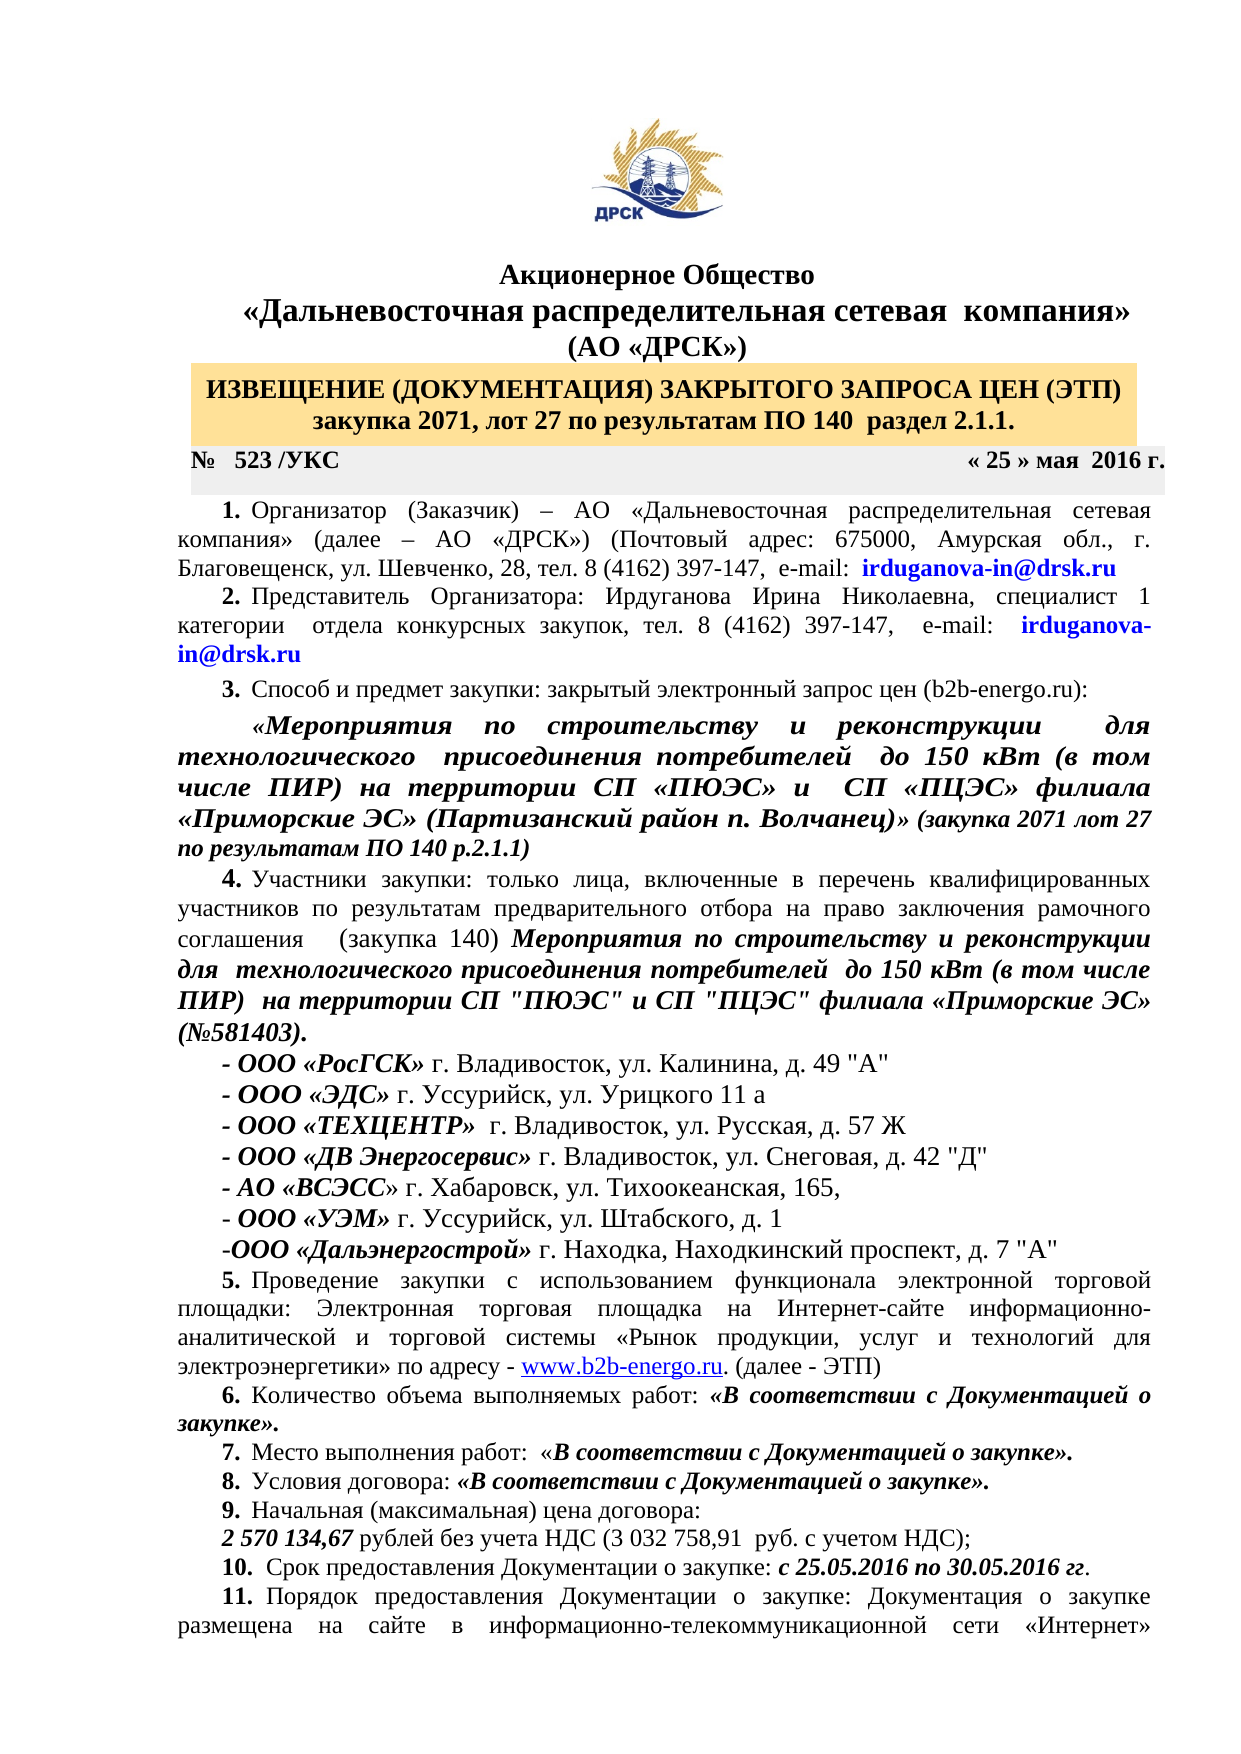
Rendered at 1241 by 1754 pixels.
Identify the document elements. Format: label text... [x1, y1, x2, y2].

list Условия договора: «В соответствии с Документацией о закупке». [177, 1466, 1152, 1495]
list - ООО «ДВ Энергосервис» г. Владивосток, ул. Снеговая, д. 42 "Д" [177, 1140, 1152, 1171]
list -ООО «Дальэнергострой» г. Находка, Находкинский проспект, д. 7 "А" [177, 1234, 1152, 1265]
list Срок предоставления Документации о закупке: с 25.05.2016 по 30.05.2016 гг. [177, 1552, 1152, 1581]
table_cell № 523 /УКС [191, 446, 671, 495]
text Акционерное Общество [177, 257, 1137, 291]
table_header ИЗВЕЩЕНИЕ (ДОКУМЕНТАЦИЯ) ЗАКРЫТОГО ЗАПРОСА ЦЕН (ЭТП) закупка 2071, лот 27 по результатам ПО 140 раздел 2.1.1. [191, 363, 1137, 446]
list Представитель Организатора: Ирдуганова Ирина Николаевна, специалист 1 категории отдела конкурсных закупок, тел. 8 (4162) 397-147, e-mail: irduganova-in@drsk.ru [177, 581, 1152, 668]
list Участники закупки: только лица, включенные в перечень квалифицированных участников по результатам предварительного отбора на право заключения рамочного соглашения (закупка 140) Мероприятия по строительству и реконструкции для технологического присоединения потребителей до 150 кВт (в том числе ПИР) на территории СП "ПЮЭС" и СП "ПЦЭС" филиала «Приморские ЭС» (№581403). [177, 862, 1152, 1047]
list 2 570 134,67 рублей без учета НДС (3 032 758,91 руб. с учетом НДС); [177, 1523, 1152, 1552]
text (АО «ДРСК») [177, 329, 1137, 362]
list Проведение закупки с использованием функционала электронной торговой площадки: Электронная торговая площадка на Интернет-сайте информационно-аналитической и торговой системы «Рынок продукции, услуг и технологий для электроэнергетики» по адресу - www.b2b-energo.ru. (далее - ЭТП) [177, 1265, 1152, 1380]
list Способ и предмет закупки: закрытый электронный запрос цен (b2b-energo.ru): [177, 674, 1152, 703]
list «Мероприятия по строительству и реконструкции для технологического присоединения потребителей до 150 кВт (в том числе ПИР) на территории СП «ПЮЭС» и СП «ПЦЭС» филиала «Приморские ЭС» (Партизанский район п. Волчанец)» (закупка 2071 лот 27 по результатам ПО 140 р.2.1.1) [177, 709, 1152, 862]
text «Дальневосточная распределительная сетевая компания» [177, 291, 1137, 329]
picture [590, 118, 724, 226]
list Организатор (Заказчик) – АО «Дальневосточная распределительная сетевая компания» (далее – АО «ДРСК») (Почтовый адрес: 675000, Амурская обл., г. Благовещенск, ул. Шевченко, 28, тел. 8 (4162) 397-147, e-mail: irduganova-in@drsk.ru [177, 495, 1152, 581]
list - ООО «РосГСК» г. Владивосток, ул. Калинина, д. 49 "А" [177, 1047, 1152, 1078]
list Место выполнения работ: «В соответствии с Документацией о закупке». [177, 1437, 1152, 1466]
list - ООО «ТЕХЦЕНТР» г. Владивосток, ул. Русская, д. 57 Ж [177, 1109, 1152, 1140]
list Начальная (максимальная) цена договора: [177, 1495, 1152, 1523]
list - АО «ВСЭСС» г. Хабаровск, ул. Тихоокеанская, 165, [177, 1171, 1152, 1202]
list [177, 1581, 1152, 1638]
list - ООО «УЭМ» г. Уссурийск, ул. Штабского, д. 1 [177, 1202, 1152, 1234]
list - ООО «ЭДС» г. Уссурийск, ул. Урицкого 11 а [177, 1078, 1152, 1109]
list Количество объема выполняемых работ: «В соответствии с Документацией о закупке». [177, 1380, 1152, 1437]
table_cell « 25 » мая 2016 г. [671, 446, 1165, 495]
